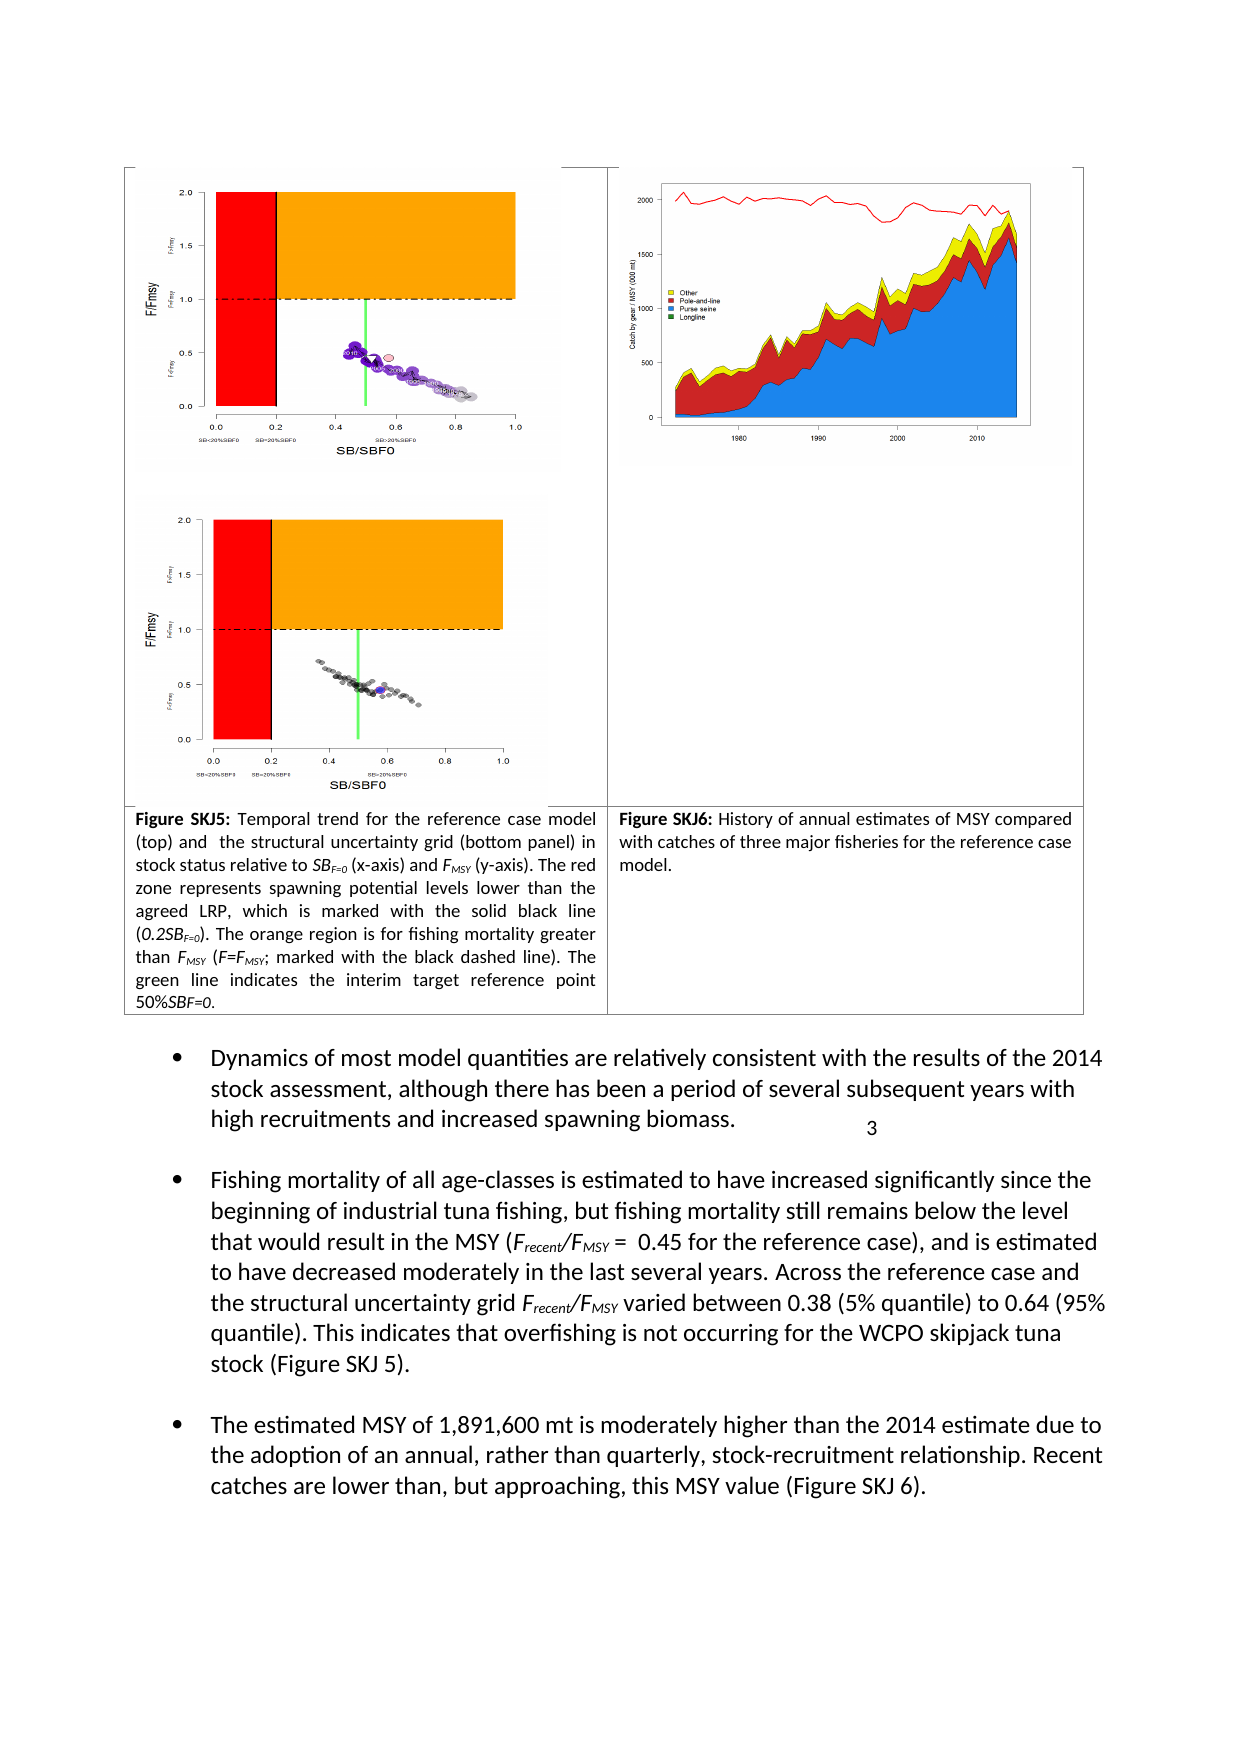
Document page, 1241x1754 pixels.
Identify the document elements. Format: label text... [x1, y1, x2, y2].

list Dynamics of most model quantities are relatively consistent with the results of the 2014 stock assessment, although there has been a period of several subsequent years with high recruitments and increased spawning biomass. [173, 1043, 1107, 1134]
table_cell [125, 168, 607, 806]
table_cell Figure SKJ6: History of annual estimates of MSY compared with catches of three major fisheries for the reference case model. [608, 807, 1083, 1013]
picture [135, 494, 548, 807]
picture [619, 167, 1073, 466]
table_cell [608, 168, 1083, 806]
table_cell Figure SKJ5: Temporal trend for the reference case model (top) and the structural uncertainty grid (bottom panel) in stock status relative to SBF=0 (x-axis) and FMSY (y-axis). The red zone represents spawning potential levels lower than the agreed LRP, which is marked with the solid black line (0.2SBF=0). The orange region is for fishing mortality greater than FMSY (F=FMSY; marked with the black dashed line). The green line indicates the interim target reference point 50%SBF=0. [125, 807, 607, 1013]
picture [135, 167, 562, 472]
list Fishing mortality of all age-classes is estimated to have increased significantly since the beginning of industrial tuna fishing, but fishing mortality still remains below the level that would result in the MSY (Frecent/FMSY = 0.45 for the reference case), and is estimated to have decreased moderately in the last several years. Across the reference case and the structural uncertainty grid Frecent/FMSY varied between 0.38 (5% quantile) to 0.64 (95% quantile). This indicates that overfishing is not occurring for the WCPO skipjack tuna stock (Figure SKJ 5). [173, 1165, 1107, 1378]
list The estimated MSY of 1,891,600 mt is moderately higher than the 2014 estimate due to the adoption of an annual, rather than quarterly, stock-recruitment relationship. Recent catches are lower than, but approaching, this MSY value (Figure SKJ 6). [173, 1409, 1107, 1500]
